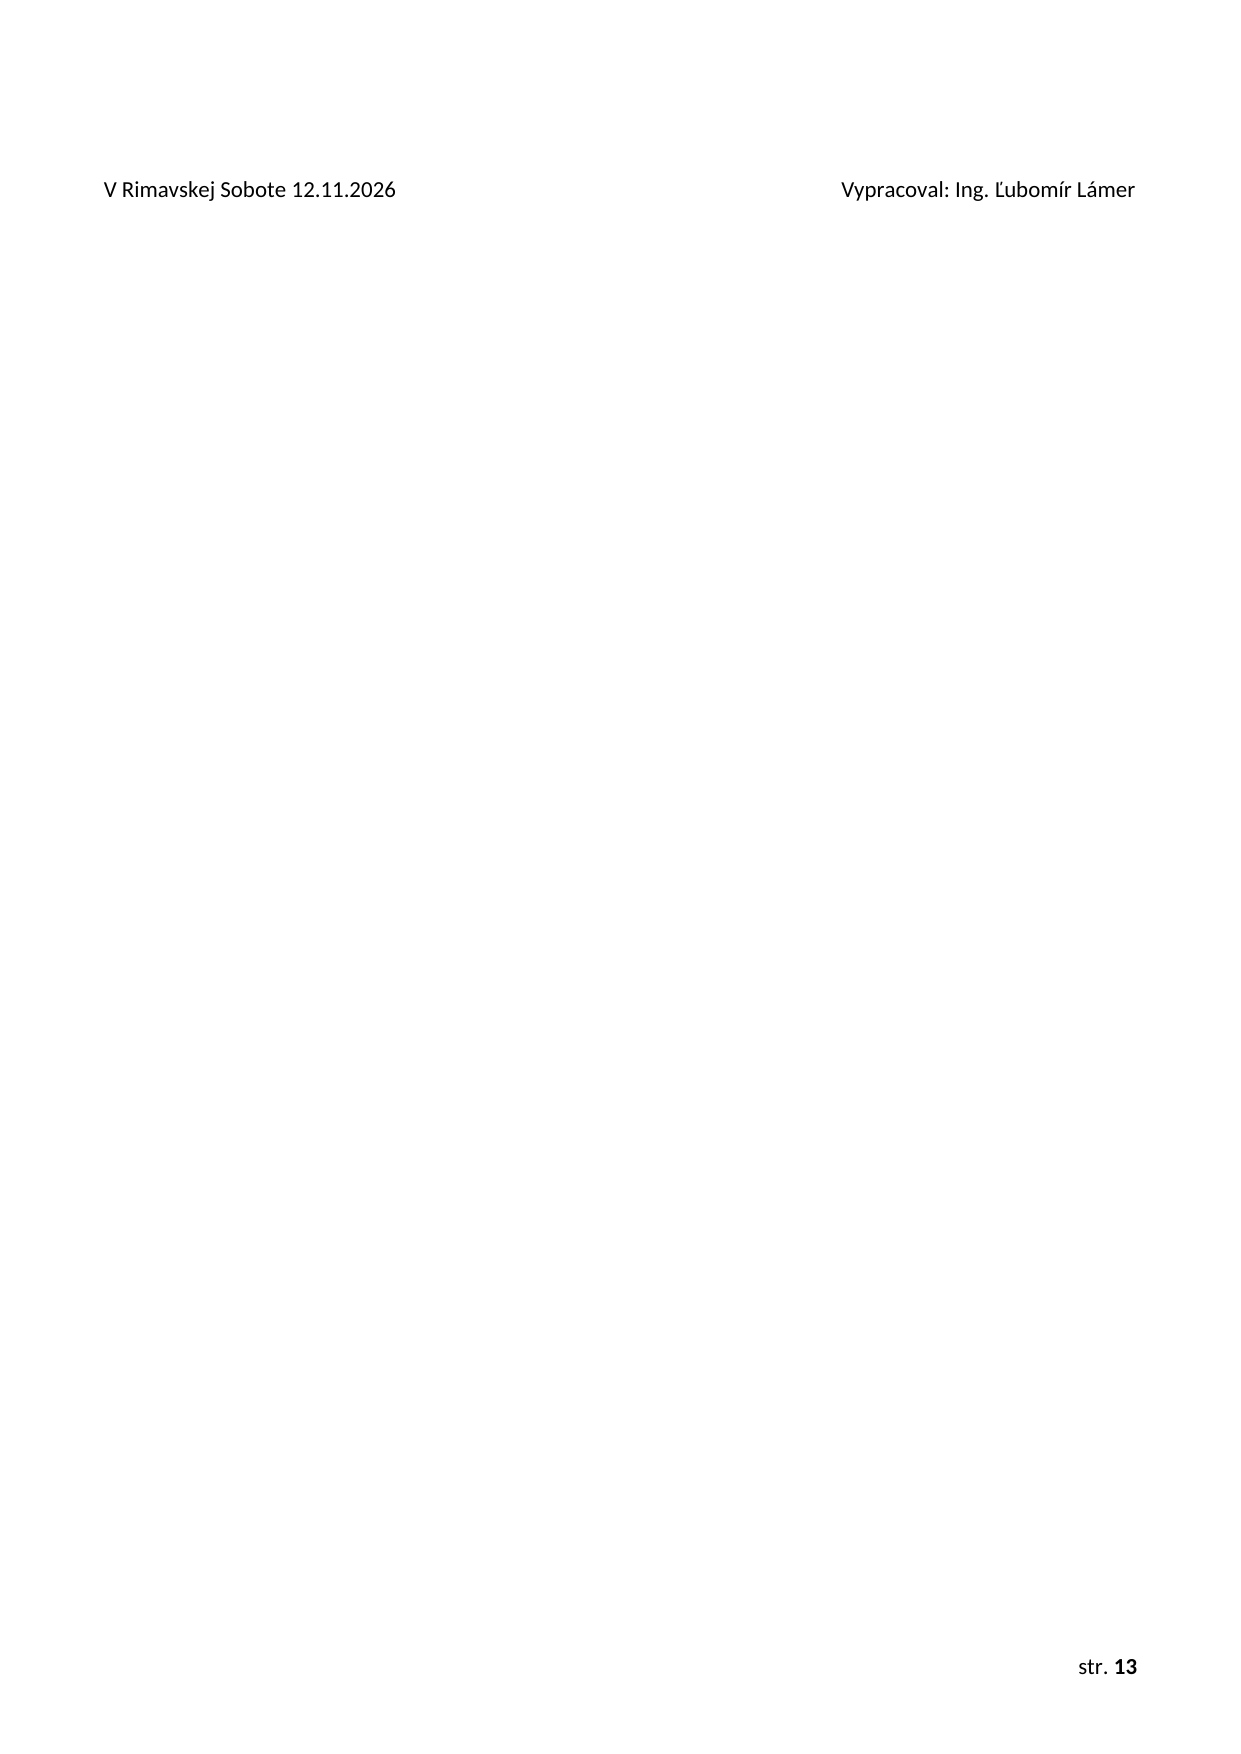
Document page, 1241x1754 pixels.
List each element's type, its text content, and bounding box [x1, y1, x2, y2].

text V Rimavskej Sobote 23.10.2023 Vypracoval: Ing. Ľubomír Lámer [103, 176, 1137, 204]
